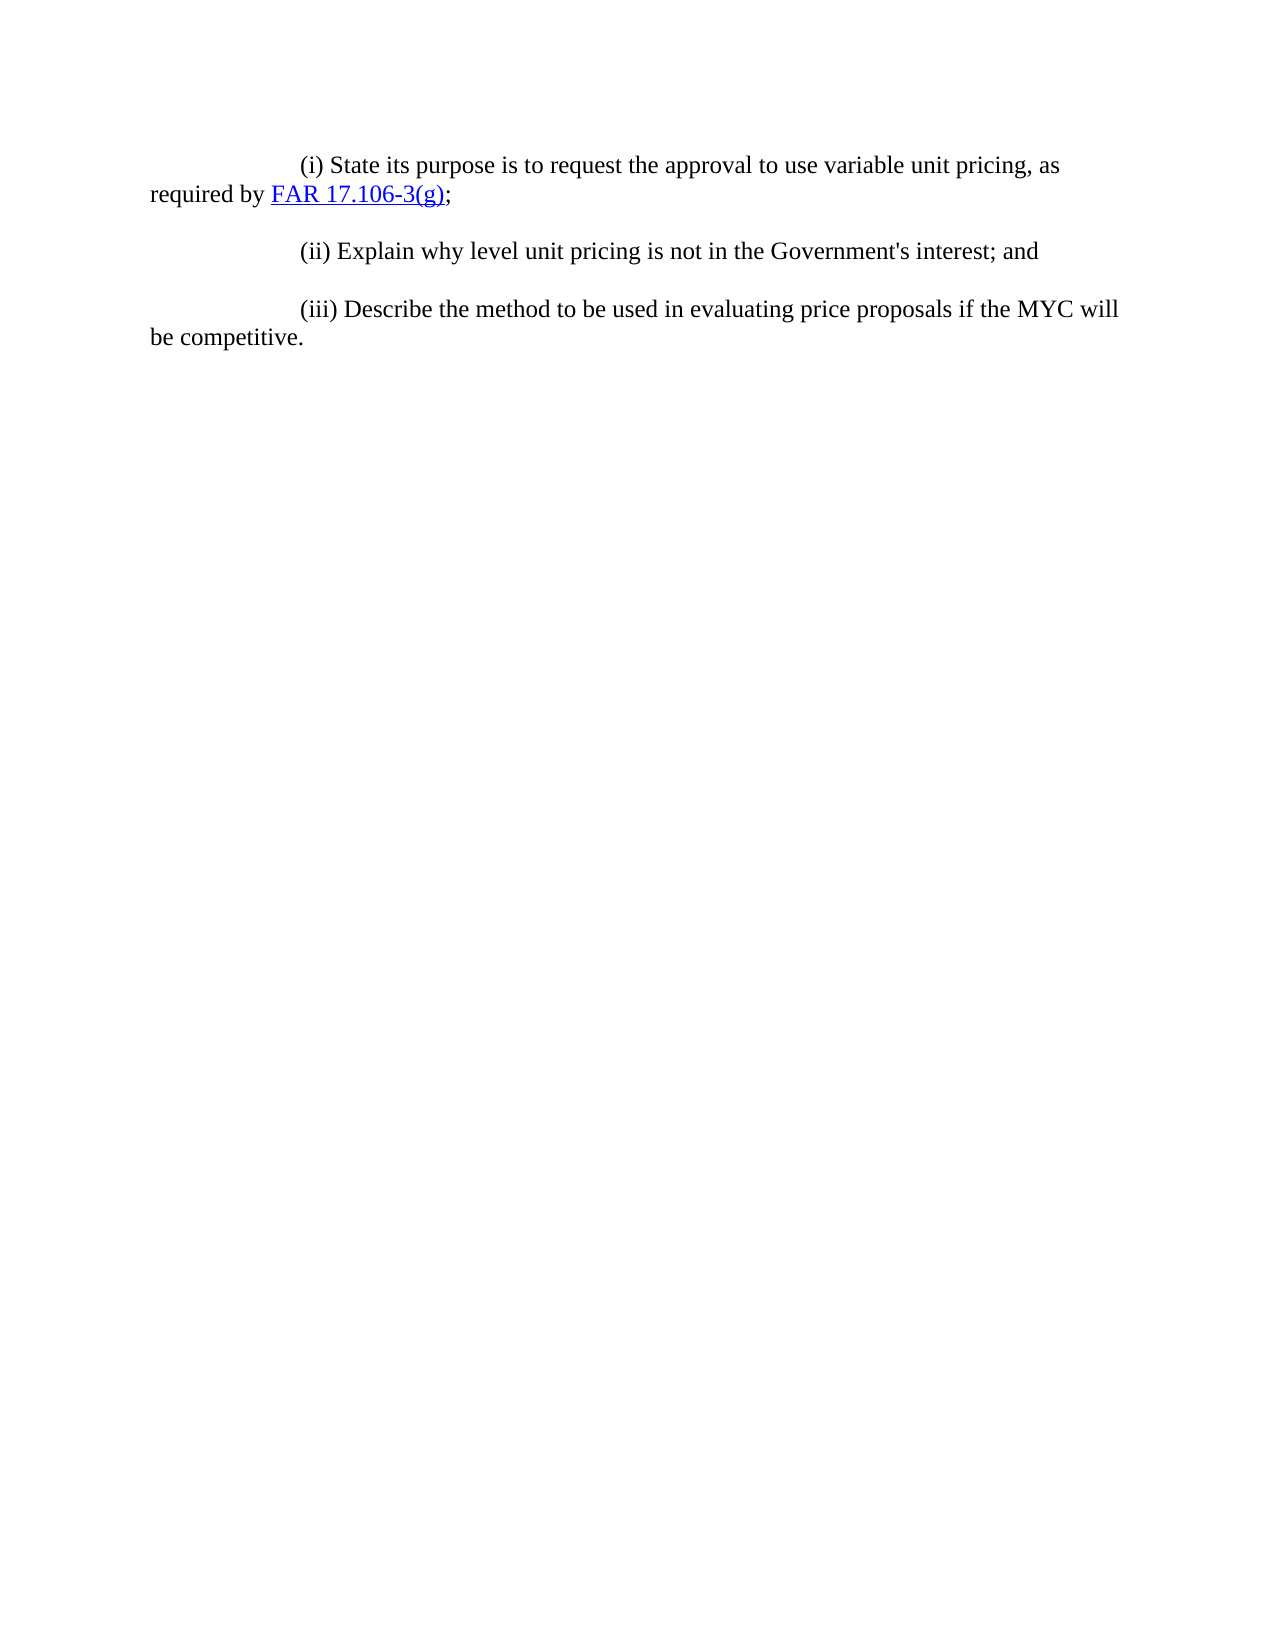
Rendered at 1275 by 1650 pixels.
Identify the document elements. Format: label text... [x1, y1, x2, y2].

text (i) State its purpose is to request the approval to use variable unit pricing, as required by FAR 17.106-3(g); [150, 150, 1125, 207]
text (iii) Describe the method to be used in evaluating price proposals if the MYC will be competitive. [150, 294, 1125, 351]
text (ii) Explain why level unit pricing is not in the Government's interest; and [225, 236, 1125, 265]
